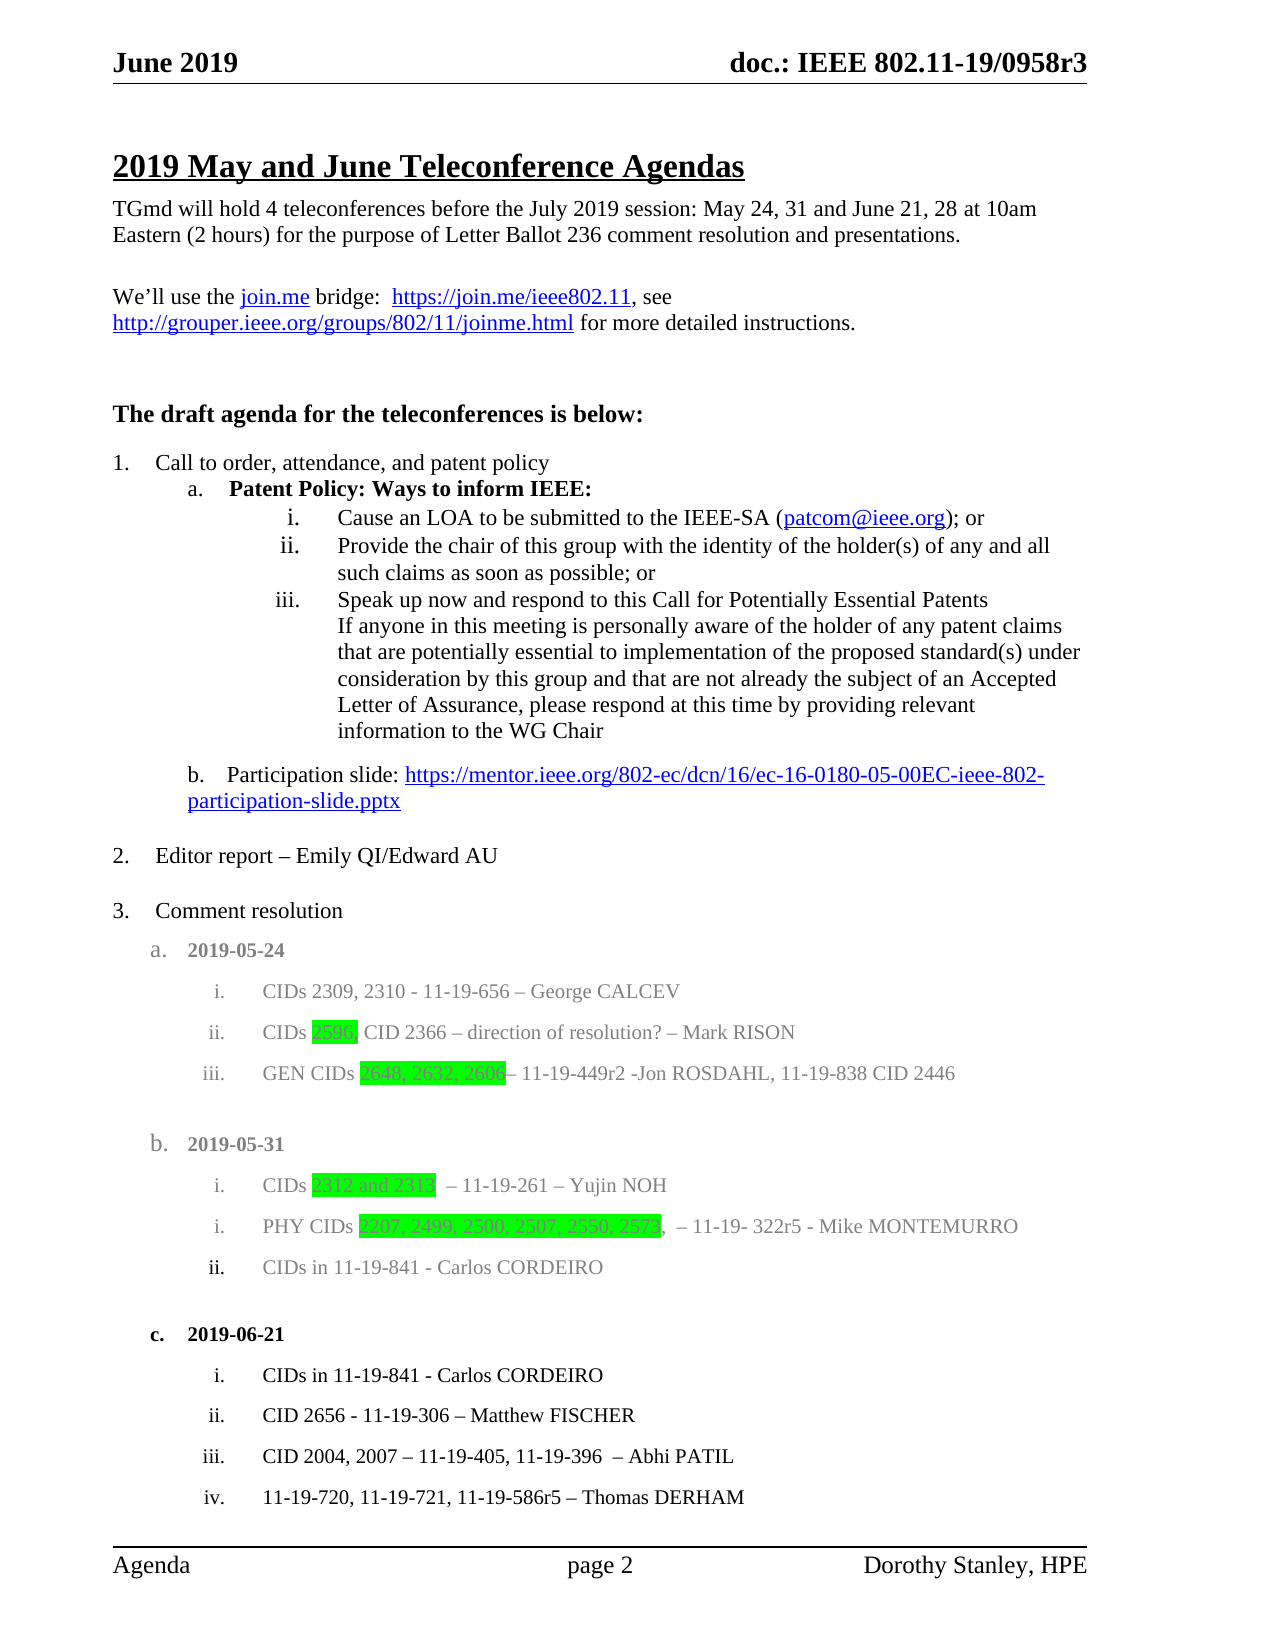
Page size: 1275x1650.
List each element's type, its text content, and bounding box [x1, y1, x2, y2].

list CID 2656 - 11-19-306 – Matthew FISCHER [225, 1403, 1087, 1427]
list GEN CIDs 2648, 2632, 2606– 11-19-449r2 -Jon ROSDAHL, 11-19-838 CID 2446 [225, 1061, 1087, 1111]
list Provide the chair of this group with the identity of the holder(s) of any and all such claims as soon as possible; or [300, 531, 1087, 586]
list 1. Call to order, attendance, and patent policy [112, 449, 1087, 476]
list 2019-06-21 [150, 1322, 1087, 1346]
list CID 2004, 2007 – 11-19-405, 11-19-396 – Abhi PATIL [225, 1444, 1087, 1468]
list Cause an LOA to be submitted to the IEEE-SA (patcom@ieee.org); or [300, 502, 1087, 531]
list CIDs in 11-19-841 - Carlos CORDEIRO [225, 1255, 1087, 1305]
list CIDs 2312 and 2313 – 11-19-261 – Yujin NOH [436, 1173, 1087, 1197]
list CIDs 2596, CID 2366 – direction of resolution? – Mark RISON [358, 1020, 1087, 1044]
list Speak up now and respond to this Call for Potentially Essential Patents [300, 586, 1087, 612]
list 11-19-720, 11-19-721, 11-19-586r5 – Thomas DERHAM [225, 1485, 1087, 1509]
subtitle 2019 May and June Teleconference Agendas [112, 146, 1087, 184]
text We’ll use the join.me bridge: https://join.me/ieee802.11, see http://grouper.ieee.org/groups/802/11/joinme.html for more detailed instructions. [112, 283, 1087, 335]
list a. Patent Policy: Ways to inform IEEE: [187, 476, 1087, 502]
list 3. Comment resolution [112, 897, 1087, 923]
list 2. Editor report – Emily QI/Edward AU [112, 842, 1087, 868]
list CIDs in 11-19-841 - Carlos CORDEIRO [225, 1363, 1087, 1387]
list CIDs 2309, 2310 - 11-19-656 – George CALCEV [225, 979, 1087, 1003]
list If anyone in this meeting is personally aware of the holder of any patent claims that are potentially essential to implementation of the proposed standard(s) under consideration by this group and that are not already the subject of an Accepted Letter of Assurance, please respond at this time by providing relevant information to the WG Chair [337, 612, 1087, 744]
list b. Participation slide: https://mentor.ieee.org/802-ec/dcn/16/ec-16-0180-05-00EC-ieee-802-participation-slide.pptx [187, 761, 1087, 813]
list 2019-05-31 [150, 1128, 1087, 1157]
text TGmd will hold 4 teleconferences before the July 2019 session: May 24, 31 and June 21, 28 at 10am Eastern (2 hours) for the purpose of Letter Ballot 236 comment resolution and presentations. [112, 194, 1087, 247]
list PHY CIDs 2207, 2499, 2500, 2507, 2550, 2573, – 11-19- 322r5 - Mike MONTEMURRO [661, 1214, 1087, 1238]
list 2019-05-24 [150, 934, 1087, 963]
text The draft agenda for the teleconferences is below: [112, 399, 1087, 428]
